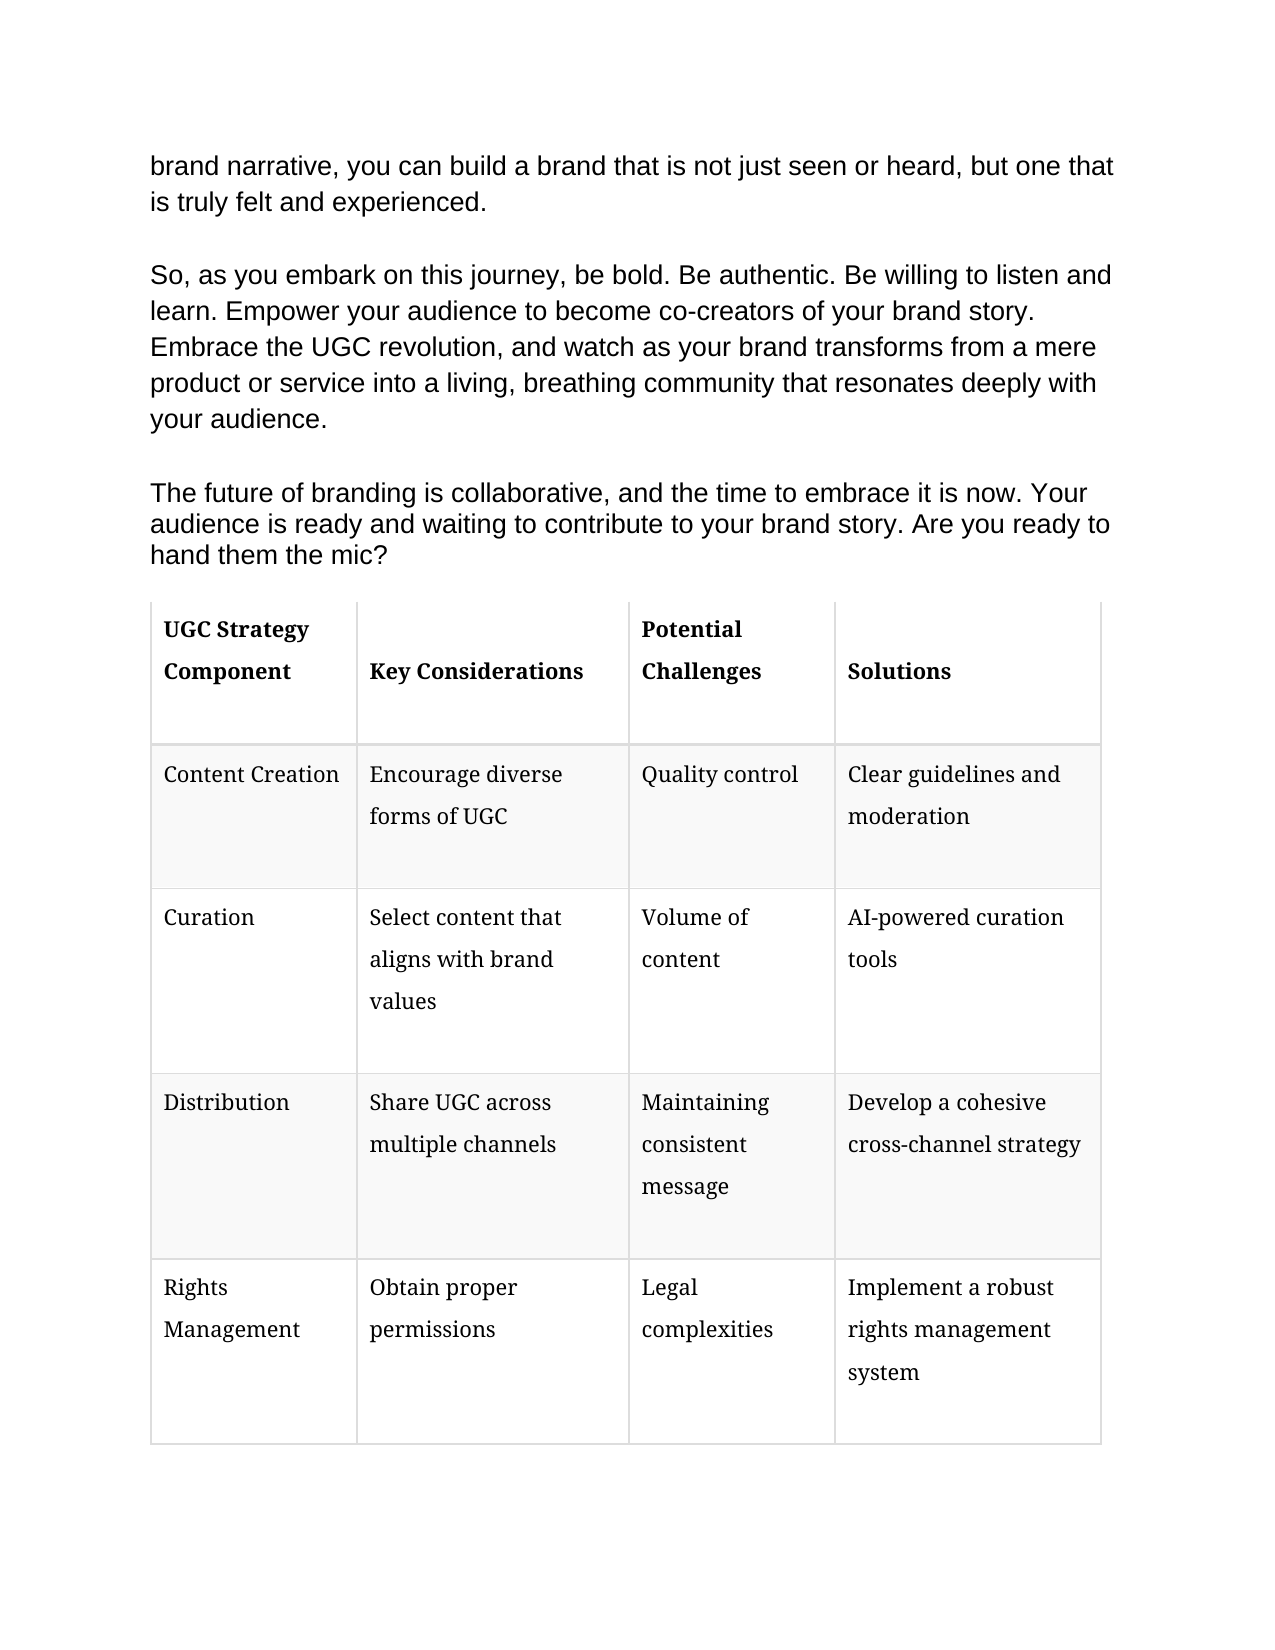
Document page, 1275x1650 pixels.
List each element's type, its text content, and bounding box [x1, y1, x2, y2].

table_cell Encourage diverse forms of UGC [358, 746, 628, 887]
text The future of branding is collaborative, and the time to embrace it is now. Your audience is ready and waiting to contribute to your brand story. Are you ready to hand them the mic? [150, 477, 1125, 570]
table_cell Share UGC across multiple channels [358, 1074, 628, 1258]
table_cell Rights Management [152, 1260, 356, 1443]
table_cell Curation [152, 889, 356, 1073]
table_cell Legal complexities [630, 1260, 834, 1443]
table_cell Develop a cohesive cross-channel strategy [836, 1074, 1100, 1258]
table_header Potential Challenges [630, 602, 834, 743]
table_header Solutions [836, 602, 1100, 743]
table_header UGC Strategy Component [152, 602, 356, 743]
table_cell Clear guidelines and moderation [836, 746, 1100, 887]
table_cell Select content that aligns with brand values [358, 889, 628, 1073]
table_cell Volume of content [630, 889, 834, 1073]
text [150, 150, 1125, 217]
table_cell Content Creation [152, 746, 356, 887]
table_cell AI-powered curation tools [836, 889, 1100, 1073]
table_cell Obtain proper permissions [358, 1260, 628, 1443]
table_header Key Considerations [358, 602, 628, 743]
text So, as you embark on this journey, be bold. Be authentic. Be willing to listen and learn. Empower your audience to become co-creators of your brand story. Embrace the UGC revolution, and watch as your brand transforms from a mere product or service into a living, breathing community that resonates deeply with your audience. [150, 259, 1125, 434]
table_cell Quality control [630, 746, 834, 887]
table_cell Implement a robust rights management system [836, 1260, 1100, 1443]
table_cell Distribution [152, 1074, 356, 1258]
table_cell Maintaining consistent message [630, 1074, 834, 1258]
